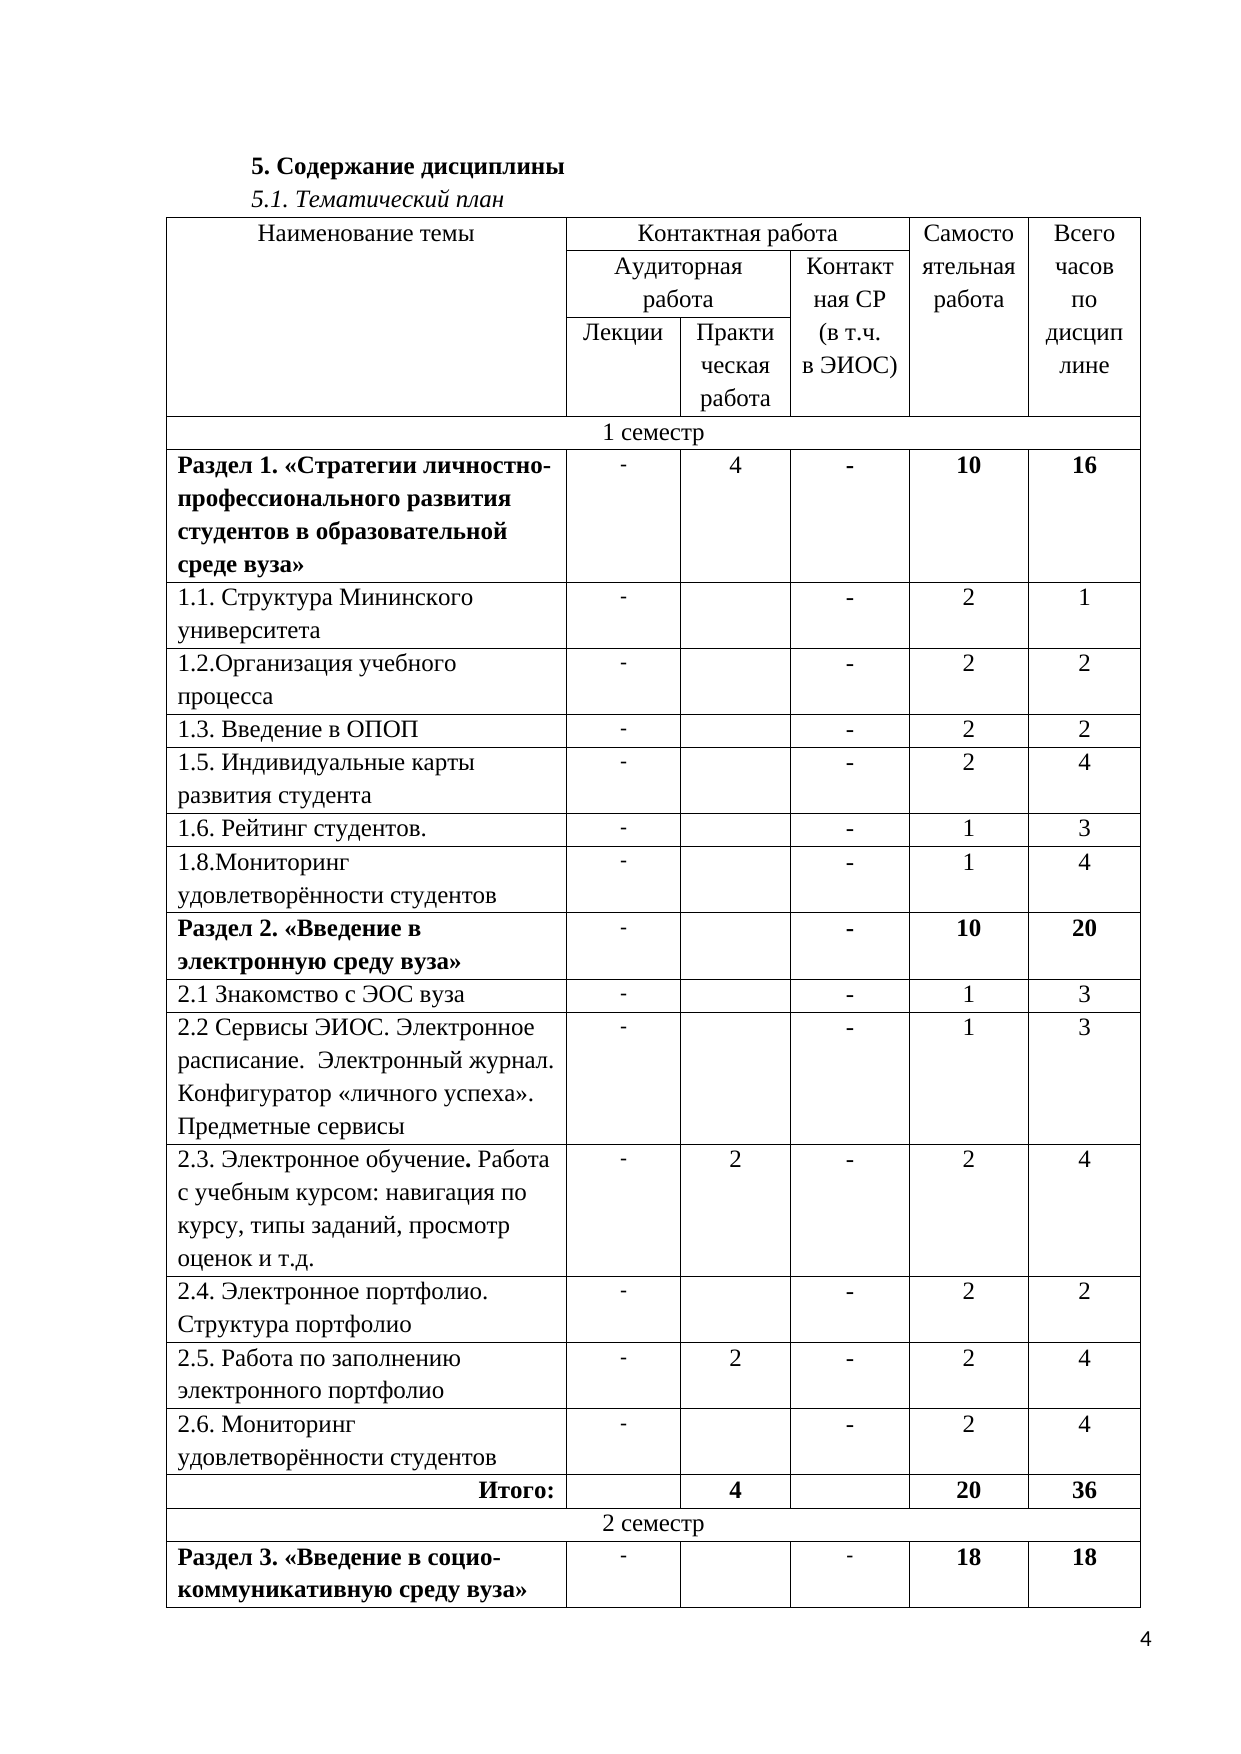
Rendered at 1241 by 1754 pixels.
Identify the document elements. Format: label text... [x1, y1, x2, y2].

table_cell - [567, 1013, 680, 1144]
table_cell 2 семестр [167, 1509, 1140, 1541]
table_cell - [567, 1277, 680, 1342]
table_cell 18 [1029, 1542, 1140, 1607]
table_cell 1.8.Мониторинг удовлетворённости студентов [167, 847, 566, 912]
table_cell 4 [1029, 847, 1140, 912]
table_cell 20 [1029, 913, 1140, 978]
table_cell 1 [910, 814, 1028, 846]
table_cell - [791, 814, 909, 846]
table_cell - [791, 913, 909, 978]
table_header Контактная работа [567, 218, 909, 250]
table_cell 1 [910, 1013, 1028, 1144]
table_cell [791, 1475, 909, 1508]
table_cell 2 [910, 715, 1028, 747]
table_cell 3 [1029, 980, 1140, 1012]
table_cell - [567, 715, 680, 747]
table_cell [681, 1277, 790, 1342]
table_cell 1 семестр [167, 417, 1140, 449]
table_cell - [567, 1542, 680, 1607]
table_cell - [567, 814, 680, 846]
table_cell - [567, 748, 680, 813]
table_cell 2 [910, 748, 1028, 813]
table_cell [681, 814, 790, 846]
table_cell Практическая работа [681, 318, 790, 416]
table_cell - [567, 980, 680, 1012]
table_cell - [791, 748, 909, 813]
table_cell 4 [681, 450, 790, 581]
table_cell 18 [910, 1542, 1028, 1607]
table_cell Раздел 2. «Введение в электронную среду вуза» [167, 913, 566, 978]
table_cell 1 [1029, 583, 1140, 648]
table_cell - [791, 1343, 909, 1408]
table_cell 2.5. Работа по заполнению электронного портфолио [167, 1343, 566, 1408]
table_cell 4 [1029, 748, 1140, 813]
text 5. Содержание дисциплины [177, 151, 1152, 180]
table_cell - [791, 583, 909, 648]
table_cell - [791, 1145, 909, 1276]
table_cell - [791, 847, 909, 912]
table_cell 4 [1029, 1343, 1140, 1408]
table_cell - [791, 980, 909, 1012]
text 5.1. Тематический план [177, 184, 1152, 213]
table_cell 2 [910, 1145, 1028, 1276]
table_cell 2 [910, 1409, 1028, 1474]
table_cell [681, 1409, 790, 1474]
table_cell 3 [1029, 814, 1140, 846]
table_header Наименование темы [167, 218, 566, 416]
table_cell 1.5. Индивидуальные карты развития студента [167, 748, 566, 813]
table_cell Лекции [567, 318, 680, 416]
table_cell 2 [910, 1277, 1028, 1342]
table_cell 2 [1029, 1277, 1140, 1342]
table_header Самостоятельная работа [910, 218, 1028, 416]
table_cell 20 [910, 1475, 1028, 1508]
table_cell - [567, 1145, 680, 1276]
table_cell [681, 980, 790, 1012]
table_cell [681, 1542, 790, 1607]
table_cell 10 [910, 450, 1028, 581]
table_cell 2.6. Мониторинг удовлетворённости студентов [167, 1409, 566, 1474]
table_cell [681, 649, 790, 714]
table_cell 1 [910, 980, 1028, 1012]
table_header Всего часов по дисциплине [1029, 218, 1140, 416]
table_cell [567, 1475, 680, 1508]
table_cell - [791, 1013, 909, 1144]
table_cell - [567, 450, 680, 581]
table_cell 2 [681, 1343, 790, 1408]
table_cell Раздел 3. «Введение в социо-коммуникативную среду вуза» [167, 1542, 566, 1607]
table_cell - [791, 649, 909, 714]
table_cell - [567, 913, 680, 978]
table_cell 2.3. Электронное обучение. Работа с учебным курсом: навигация по курсу, типы заданий, просмотр оценок и т.д. [167, 1145, 566, 1276]
table_cell - [567, 1343, 680, 1408]
table_cell [681, 748, 790, 813]
table_cell 1.2.Организация учебного процесса [167, 649, 566, 714]
table_cell - [791, 715, 909, 747]
table_cell 2 [681, 1145, 790, 1276]
table_cell 4 [1029, 1409, 1140, 1474]
table_cell [681, 847, 790, 912]
table_cell 1.3. Введение в ОПОП [167, 715, 566, 747]
table_cell 2 [910, 649, 1028, 714]
table_cell - [791, 1542, 909, 1607]
table_cell 3 [1029, 1013, 1140, 1144]
table_cell 1 [910, 847, 1028, 912]
table_cell [681, 1013, 790, 1144]
table_cell - [791, 1409, 909, 1474]
table_cell - [567, 1409, 680, 1474]
table_cell 1.6. Рейтинг студентов. [167, 814, 566, 846]
table_cell [681, 583, 790, 648]
table_cell 4 [681, 1475, 790, 1508]
table_cell 36 [1029, 1475, 1140, 1508]
table_cell - [567, 583, 680, 648]
table_cell Итого: [167, 1475, 566, 1508]
table_cell 2.1 Знакомство с ЭОС вуза [167, 980, 566, 1012]
table_cell - [791, 1277, 909, 1342]
table_cell 2.2 Сервисы ЭИОС. Электронное расписание. Электронный журнал. Конфигуратор «личного успеха». Предметные сервисы [167, 1013, 566, 1144]
table_cell - [791, 450, 909, 581]
table_cell 4 [1029, 1145, 1140, 1276]
table_cell [681, 715, 790, 747]
table_cell Контактная СР (в т.ч. в ЭИОС) [791, 251, 909, 416]
table_cell - [567, 649, 680, 714]
table_cell Аудиторная работа [567, 251, 790, 317]
table_cell 2 [910, 583, 1028, 648]
table_cell 10 [910, 913, 1028, 978]
table_cell 2 [910, 1343, 1028, 1408]
table_cell [681, 913, 790, 978]
table_cell 2 [1029, 715, 1140, 747]
table_cell 16 [1029, 450, 1140, 581]
table_cell - [567, 847, 680, 912]
table_cell 2 [1029, 649, 1140, 714]
table_cell Раздел 1. «Стратегии личностно-профессионального развития студентов в образовательной среде вуза» [167, 450, 566, 581]
table_cell 1.1. Структура Мининского университета [167, 583, 566, 648]
table_cell 2.4. Электронное портфолио. Структура портфолио [167, 1277, 566, 1342]
